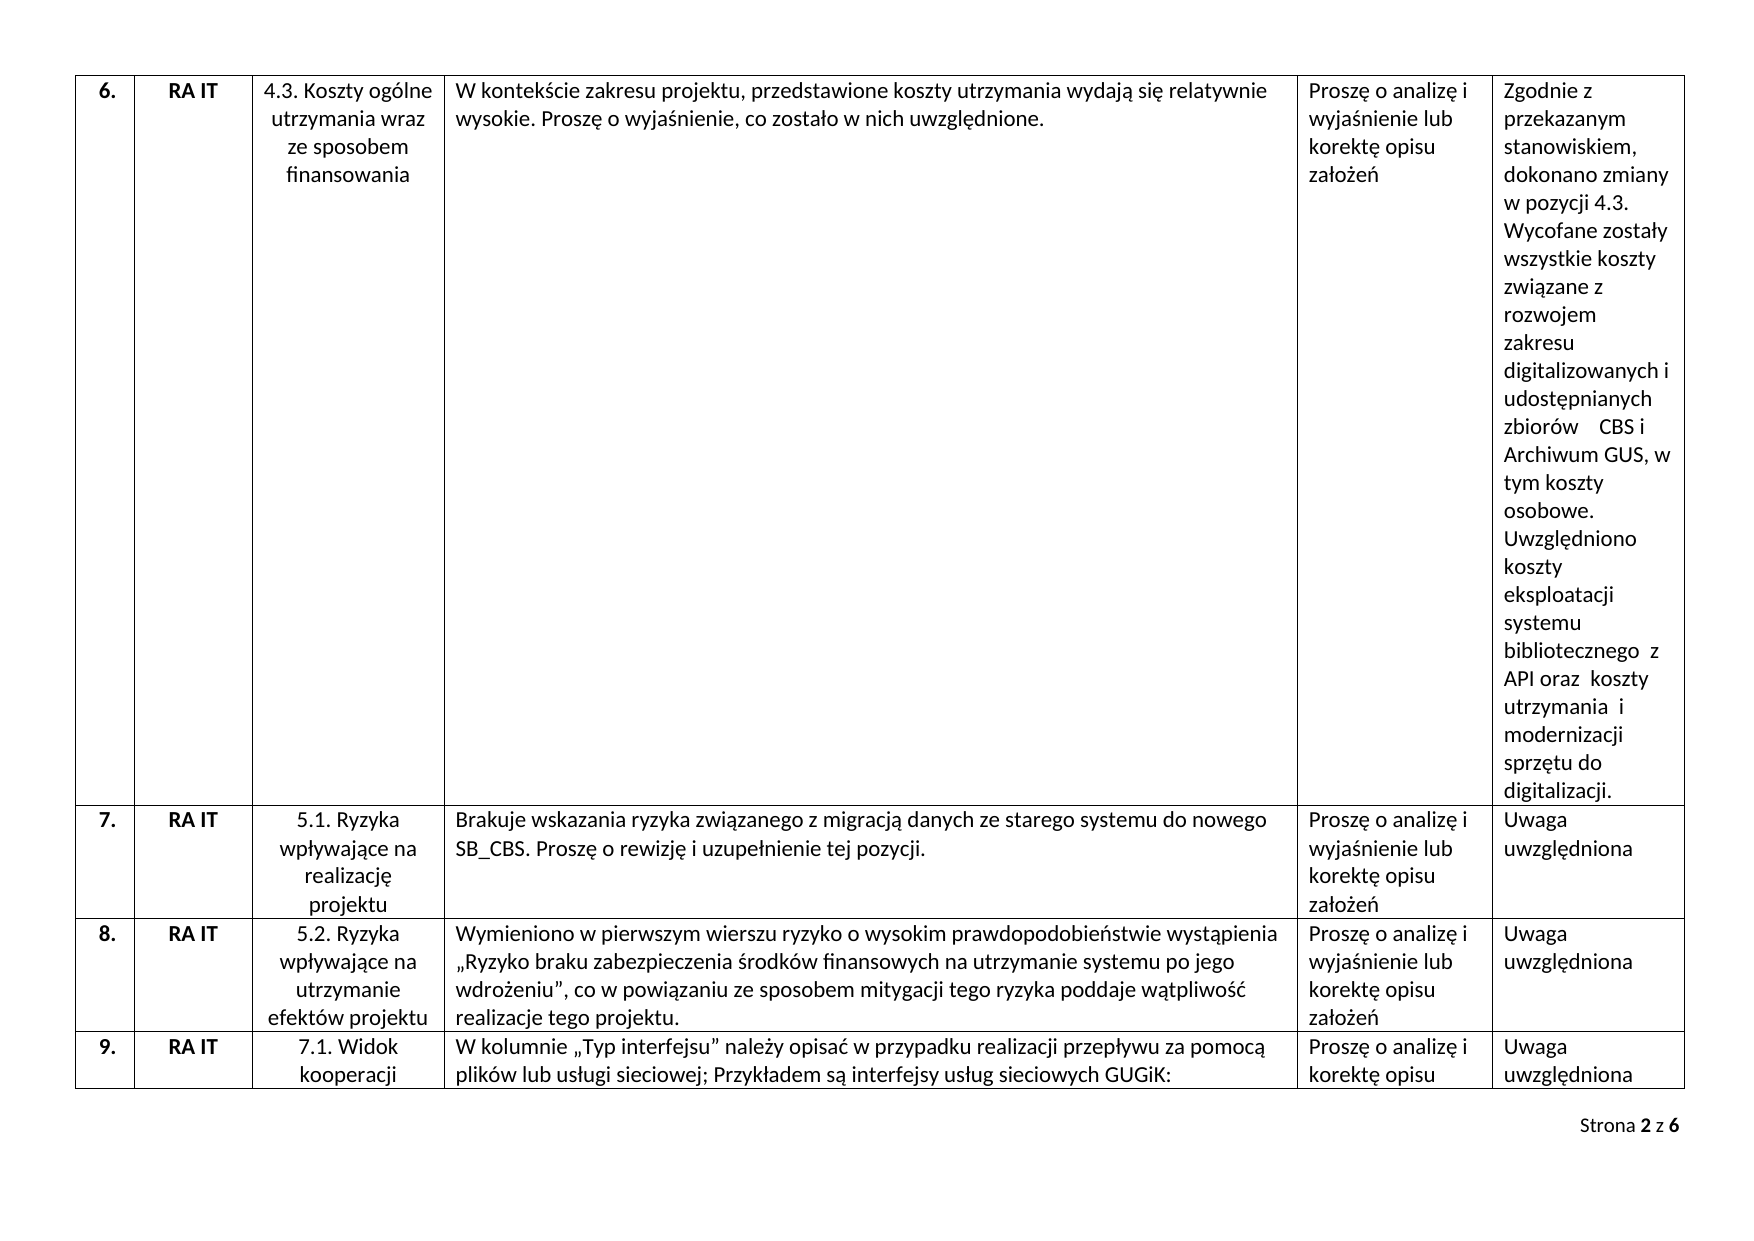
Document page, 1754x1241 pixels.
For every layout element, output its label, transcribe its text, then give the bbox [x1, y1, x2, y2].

table_cell Zgodnie z przekazanym stanowiskiem, dokonano zmiany w pozycji 4.3. Wycofane zostały wszystkie koszty związane z rozwojem zakresu digitalizowanych i udostępnianych zbiorów CBS i Archiwum GUS, w tym koszty osobowe. Uwzględniono koszty eksploatacji systemu bibliotecznego z API oraz koszty utrzymania i modernizacji sprzętu do digitalizacji. [1493, 76, 1684, 804]
table_cell [76, 919, 134, 1031]
table_cell 5.1. Ryzyka wpływające na realizację projektu [253, 806, 444, 918]
table_cell Proszę o analizę i wyjaśnienie lub korektę opisu założeń [1298, 806, 1492, 918]
table_cell W kontekście zakresu projektu, przedstawione koszty utrzymania wydają się relatywnie wysokie. Proszę o wyjaśnienie, co zostało w nich uwzględnione. [445, 76, 1297, 804]
table_cell RA IT [135, 919, 252, 1031]
table_cell Brakuje wskazania ryzyka związanego z migracją danych ze starego systemu do nowego SB_CBS. Proszę o rewizję i uzupełnienie tej pozycji. [445, 806, 1297, 918]
table_cell Proszę o analizę i wyjaśnienie lub korektę opisu założeń [1298, 919, 1492, 1031]
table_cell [445, 1032, 1297, 1088]
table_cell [1298, 76, 1492, 804]
table_cell [76, 806, 134, 918]
table_cell 4.3. Koszty ogólne utrzymania wraz ze sposobem finansowania [253, 76, 444, 804]
table_cell RA IT [135, 76, 252, 804]
table_cell 5.2. Ryzyka wpływające na utrzymanie efektów projektu [253, 919, 444, 1031]
table_cell Uwaga uwzględniona [1493, 1032, 1684, 1088]
table_cell Uwaga uwzględniona [1493, 919, 1684, 1031]
table_cell RA IT [135, 806, 252, 918]
table_cell RA IT [135, 1032, 252, 1088]
table_cell Wymieniono w pierwszym wierszu ryzyko o wysokim prawdopodobieństwie wystąpienia „Ryzyko braku zabezpieczenia środków finansowych na utrzymanie systemu po jego wdrożeniu”, co w powiązaniu ze sposobem mitygacji tego ryzyka poddaje wątpliwość realizacje tego projektu. [445, 919, 1297, 1031]
table_cell Uwaga uwzględniona [1493, 806, 1684, 918]
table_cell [253, 1032, 444, 1088]
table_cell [1298, 1032, 1492, 1088]
table_cell [76, 76, 134, 804]
table_cell [76, 1032, 134, 1088]
